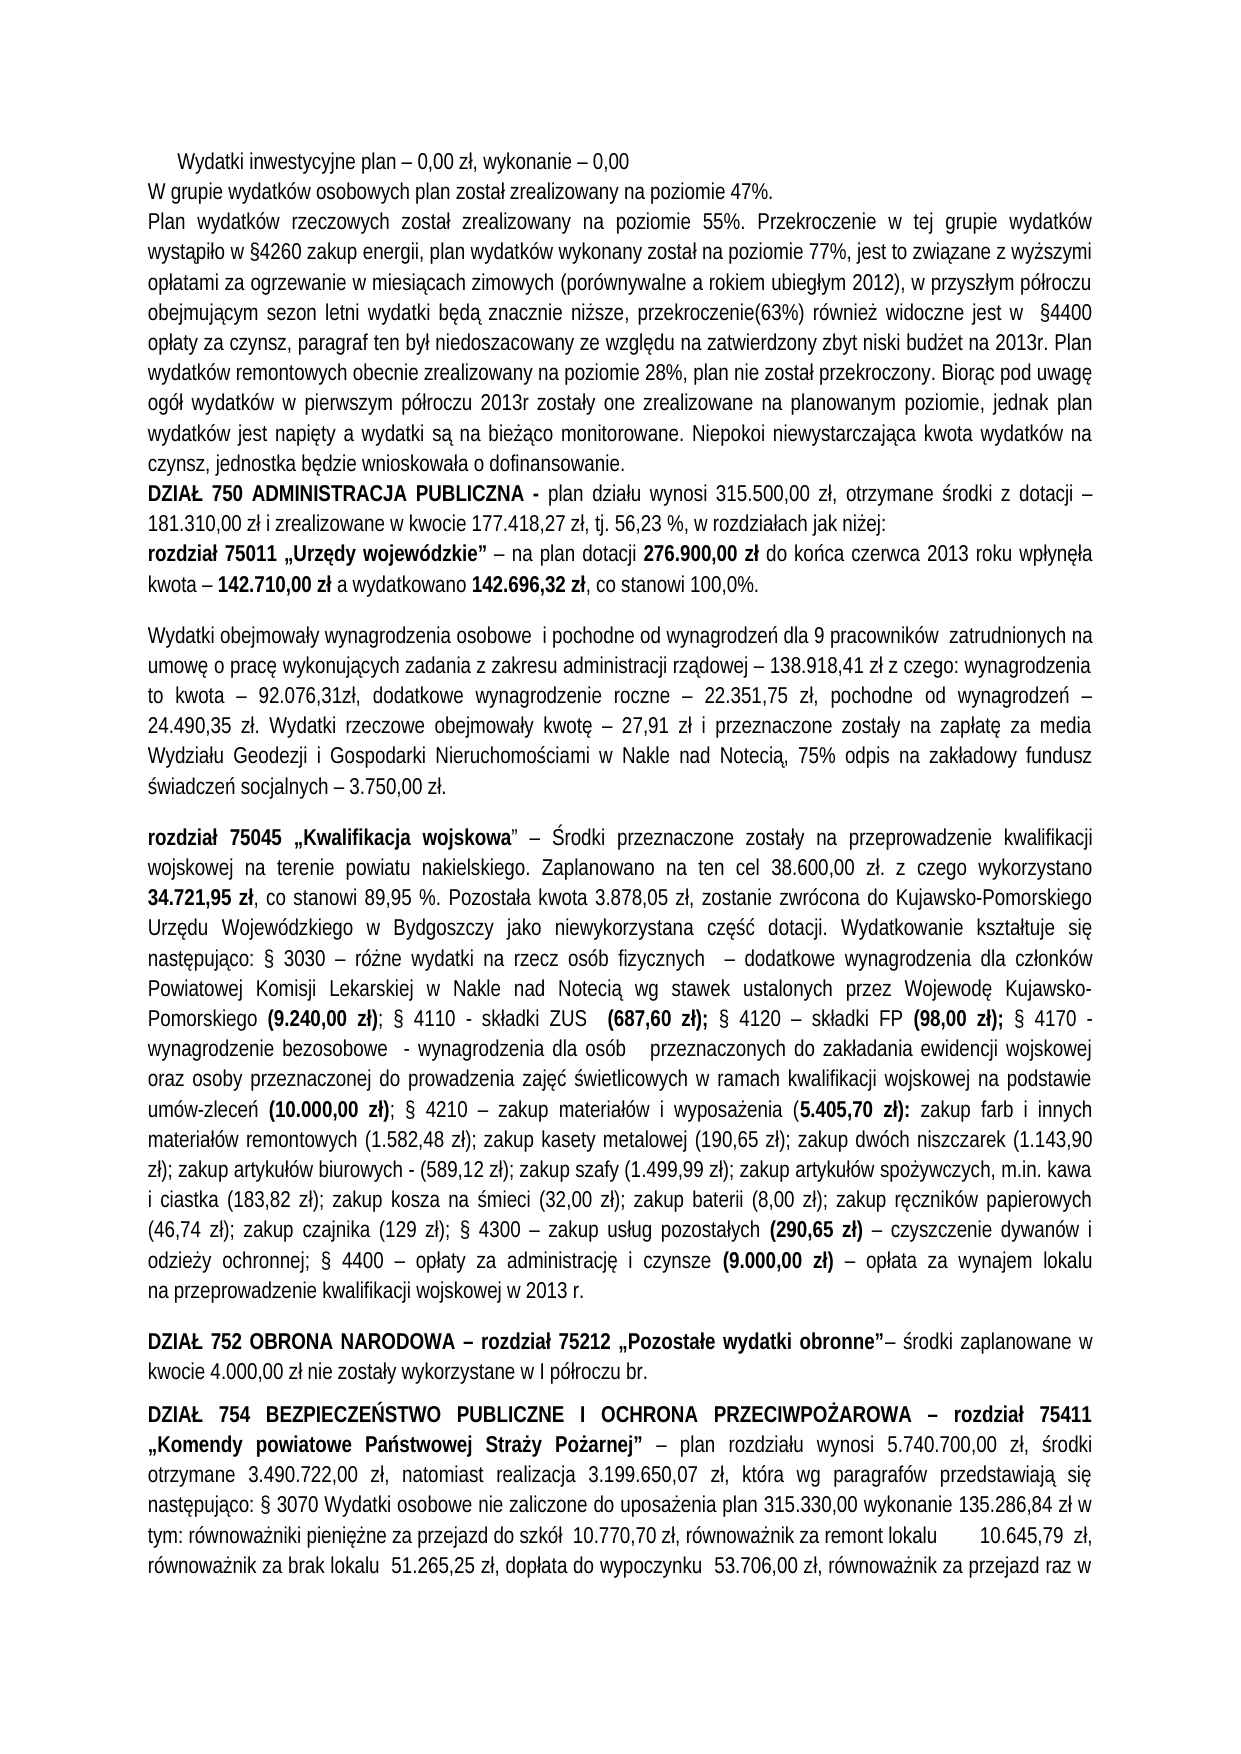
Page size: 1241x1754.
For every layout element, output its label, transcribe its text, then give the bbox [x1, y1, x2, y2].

text W grupie wydatków osobowych plan został zrealizowany na poziomie 47%. [148, 178, 1093, 204]
text Wydatki obejmowały wynagrodzenia osobowe i pochodne od wynagrodzeń dla 9 pracowników zatrudnionych na umowę o pracę wykonujących zadania z zakresu administracji rządowej – 138.918,41 zł z czego: wynagrodzenia to kwota – 92.076,31zł, dodatkowe wynagrodzenie roczne – 22.351,75 zł, pochodne od wynagrodzeń – 24.490,35 zł. Wydatki rzeczowe obejmowały kwotę – 27,91 zł i przeznaczone zostały na zapłatę za media Wydziału Geodezji i Gospodarki Nieruchomościami w Nakle nad Notecią, 75% odpis na zakładowy fundusz świadczeń socjalnych – 3.750,00 zł. [148, 622, 1093, 799]
text DZIAŁ 750 ADMINISTRACJA PUBLICZNA - plan działu wynosi 315.500,00 zł, otrzymane środki z dotacji – 181.310,00 zł i zrealizowane w kwocie 177.418,27 zł, tj. 56,23 %, w rozdziałach jak niżej: [148, 480, 1093, 536]
text rozdział 75011 „Urzędy wojewódzkie” – na plan dotacji 276.900,00 zł do końca czerwca 2013 roku wpłynęła kwota – 142.710,00 zł a wydatkowano 142.696,32 zł, co stanowi 100,0%. [148, 540, 1093, 597]
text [148, 1401, 1093, 1578]
text Wydatki inwestycyjne plan – 0,00 zł, wykonanie – 0,00 [177, 148, 1093, 174]
text DZIAŁ 752 OBRONA NARODOWA – rozdział 75212 „Pozostałe wydatki obronne”– środki zaplanowane w kwocie 4.000,00 zł nie zostały wykorzystane w I półroczu br. [148, 1328, 1093, 1384]
text rozdział 75045 „Kwalifikacja wojskowa” – Środki przeznaczone zostały na przeprowadzenie kwalifikacji wojskowej na terenie powiatu nakielskiego. Zaplanowano na ten cel 38.600,00 zł. z czego wykorzystano 34.721,95 zł, co stanowi 89,95 %. Pozostała kwota 3.878,05 zł, zostanie zwrócona do Kujawsko-Pomorskiego Urzędu Wojewódzkiego w Bydgoszczy jako niewykorzystana część dotacji. Wydatkowanie kształtuje się następująco: § 3030 – różne wydatki na rzecz osób fizycznych – dodatkowe wynagrodzenia dla członków Powiatowej Komisji Lekarskiej w Nakle nad Notecią wg stawek ustalonych przez Wojewodę Kujawsko-Pomorskiego (9.240,00 zł); § 4110 - składki ZUS (687,60 zł); § 4120 – składki FP (98,00 zł); § 4170 - wynagrodzenie bezosobowe - wynagrodzenia dla osób przeznaczonych do zakładania ewidencji wojskowej oraz osoby przeznaczonej do prowadzenia zajęć świetlicowych w ramach kwalifikacji wojskowej na podstawie umów-zleceń (10.000,00 zł); § 4210 – zakup materiałów i wyposażenia (5.405,70 zł): zakup farb i innych materiałów remontowych (1.582,48 zł); zakup kasety metalowej (190,65 zł); zakup dwóch niszczarek (1.143,90 zł); zakup artykułów biurowych - (589,12 zł); zakup szafy (1.499,99 zł); zakup artykułów spożywczych, m.in. kawa i ciastka (183,82 zł); zakup kosza na śmieci (32,00 zł); zakup baterii (8,00 zł); zakup ręczników papierowych (46,74 zł); zakup czajnika (129 zł); § 4300 – zakup usług pozostałych (290,65 zł) – czyszczenie dywanów i odzieży ochronnej; § 4400 – opłaty za administrację i czynsze (9.000,00 zł) – opłata za wynajem lokalu na przeprowadzenie kwalifikacji wojskowej w 2013 r. [148, 824, 1093, 1303]
text Plan wydatków rzeczowych został zrealizowany na poziomie 55%. Przekroczenie w tej grupie wydatków wystąpiło w §4260 zakup energii, plan wydatków wykonany został na poziomie 77%, jest to związane z wyższymi opłatami za ogrzewanie w miesiącach zimowych (porównywalne a rokiem ubiegłym 2012), w przyszłym półroczu obejmującym sezon letni wydatki będą znacznie niższe, przekroczenie(63%) również widoczne jest w §4400 opłaty za czynsz, paragraf ten był niedoszacowany ze względu na zatwierdzony zbyt niski budżet na 2013r. Plan wydatków remontowych obecnie zrealizowany na poziomie 28%, plan nie został przekroczony. Biorąc pod uwagę ogół wydatków w pierwszym półroczu 2013r zostały one zrealizowane na planowanym poziomie, jednak plan wydatków jest napięty a wydatki są na bieżąco monitorowane. Niepokoi niewystarczająca kwota wydatków na czynsz, jednostka będzie wnioskowała o dofinansowanie. [148, 208, 1093, 476]
